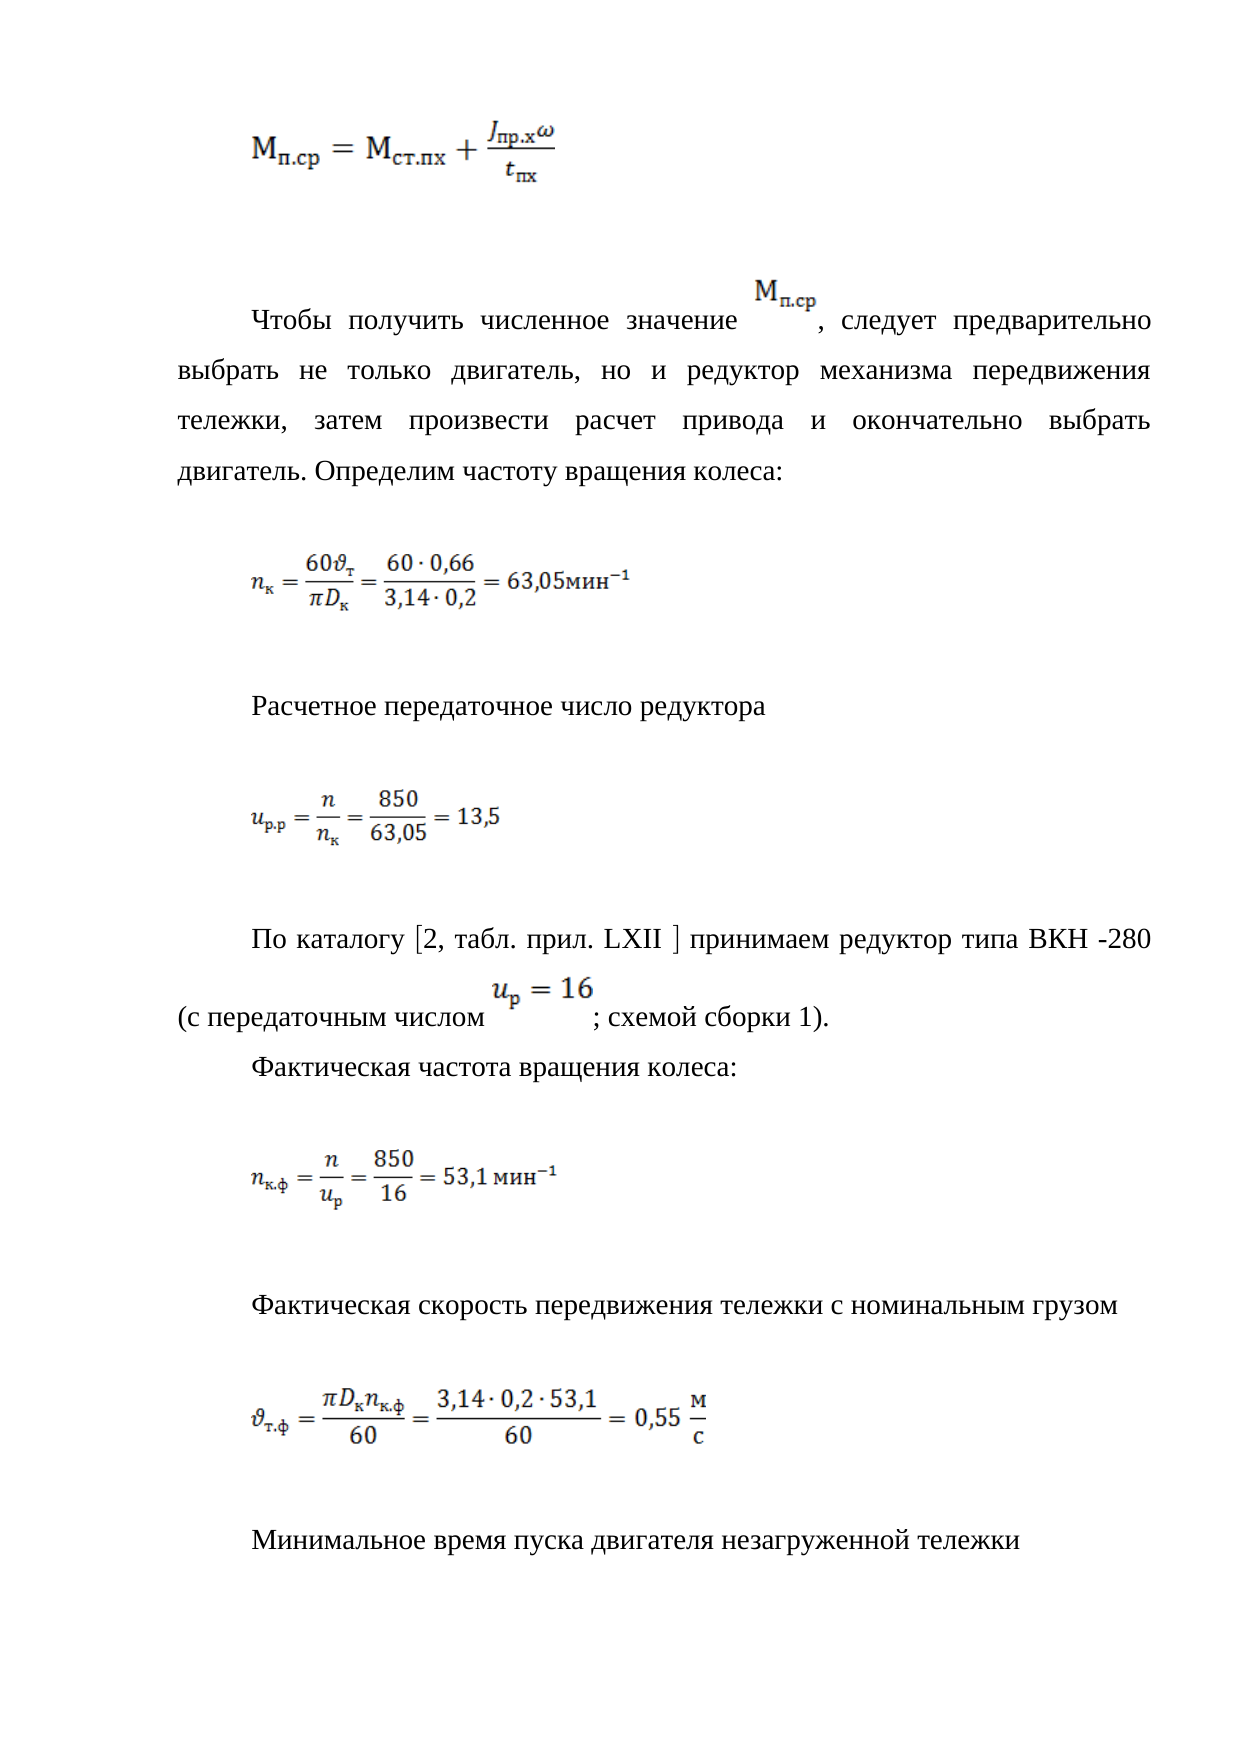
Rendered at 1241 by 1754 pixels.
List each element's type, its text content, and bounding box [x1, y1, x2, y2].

text Расчетное передаточное число редуктора [177, 688, 1152, 721]
text По каталогу 2, табл. прил. LXII принимаем редуктор типа ВКН -280 (с передаточным числом ; схемой сборки 1). [177, 921, 1152, 1032]
text Минимальное время пуска двигателя незагруженной тележки [177, 1522, 1152, 1556]
picture [492, 971, 593, 1027]
picture [754, 274, 818, 329]
text Чтобы получить численное значение , следует предварительно выбрать не только двигатель, но и редуктор механизма передвижения тележки, затем произвести расчет привода и окончательно выбрать двигатель. Определим частоту вращения колеса: [177, 274, 1152, 486]
text Фактическая частота вращения колеса: [177, 1049, 1152, 1083]
text Фактическая скорость передвижения тележки с номинальным грузом [177, 1287, 1152, 1321]
picture [251, 553, 631, 626]
picture [251, 1149, 558, 1225]
picture [251, 1387, 706, 1460]
picture [251, 118, 555, 201]
picture [251, 788, 500, 859]
